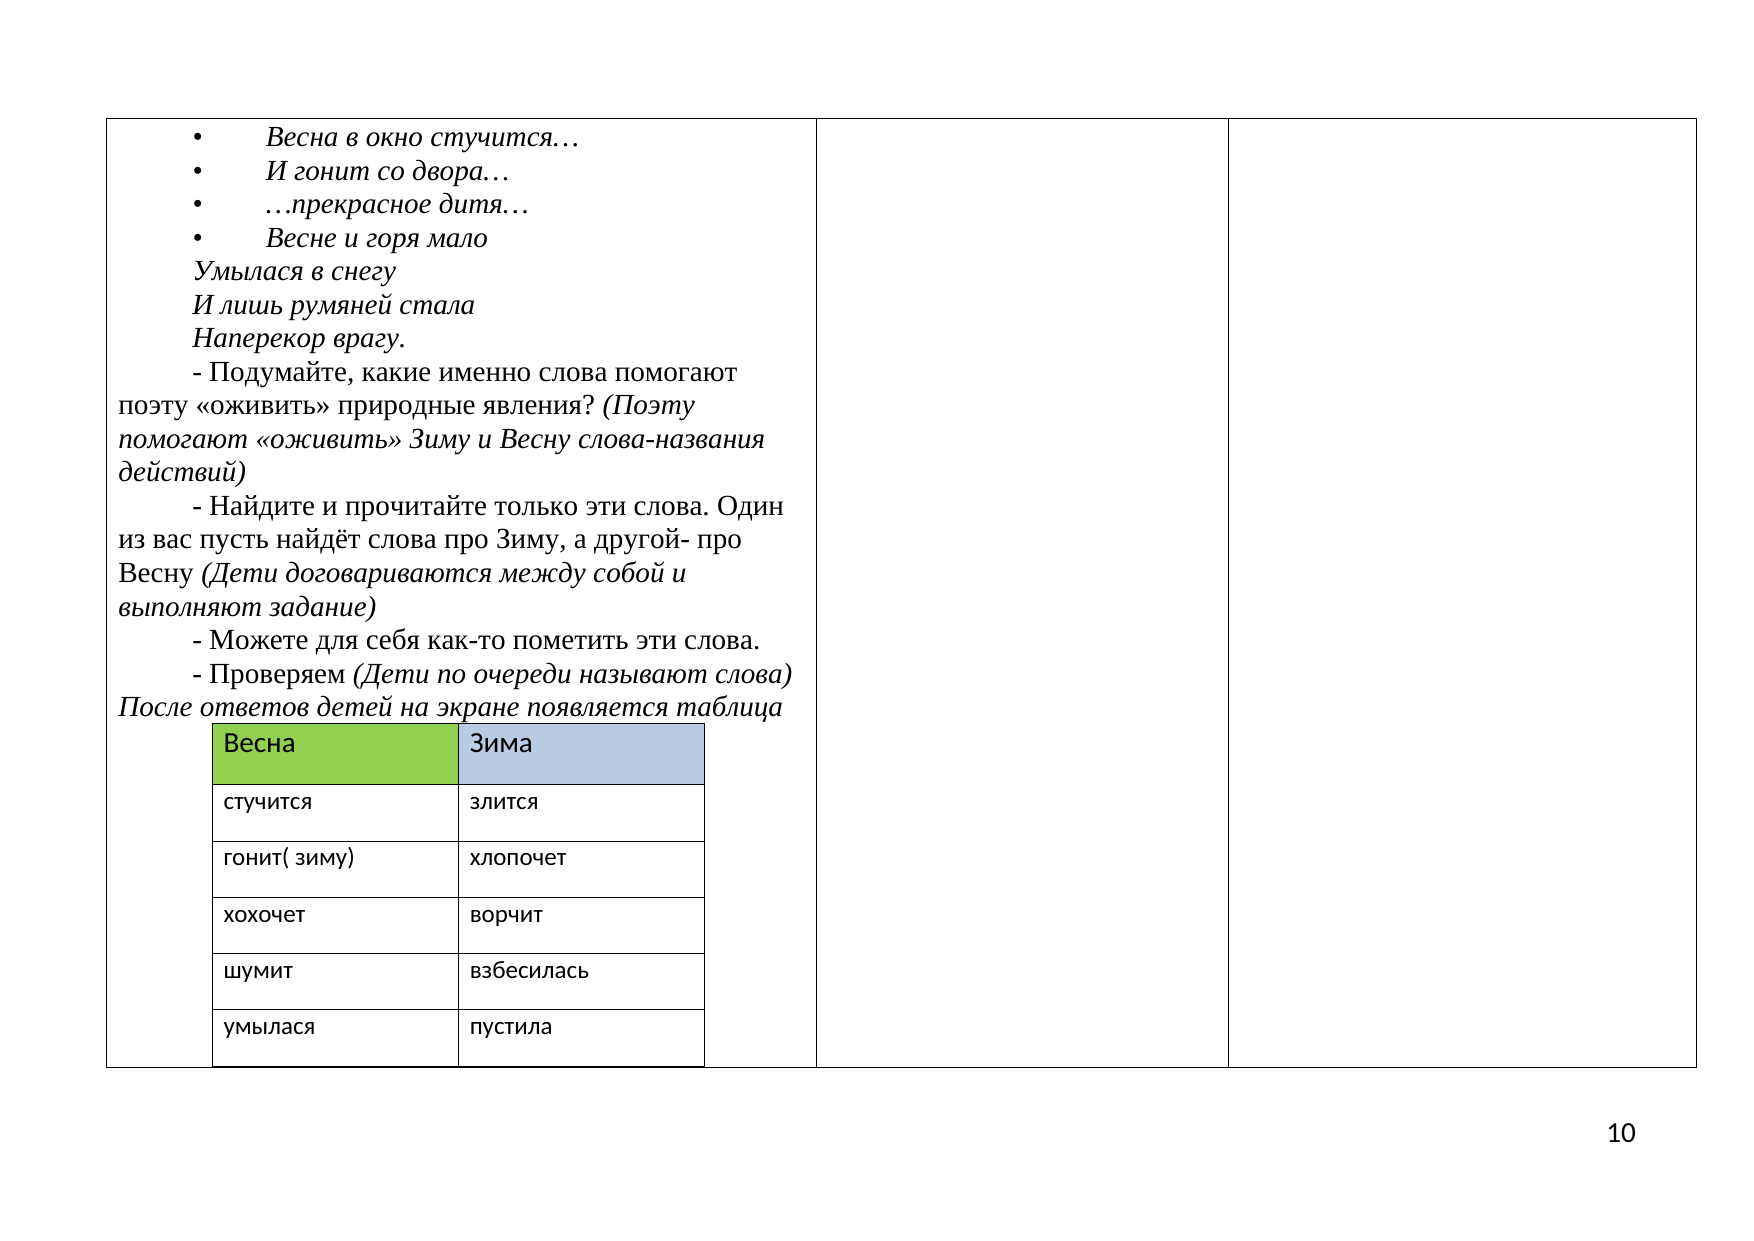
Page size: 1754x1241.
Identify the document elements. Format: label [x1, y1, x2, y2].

table_cell [107, 119, 816, 1067]
table_cell [817, 119, 1228, 1067]
table_cell [1229, 119, 1696, 1067]
